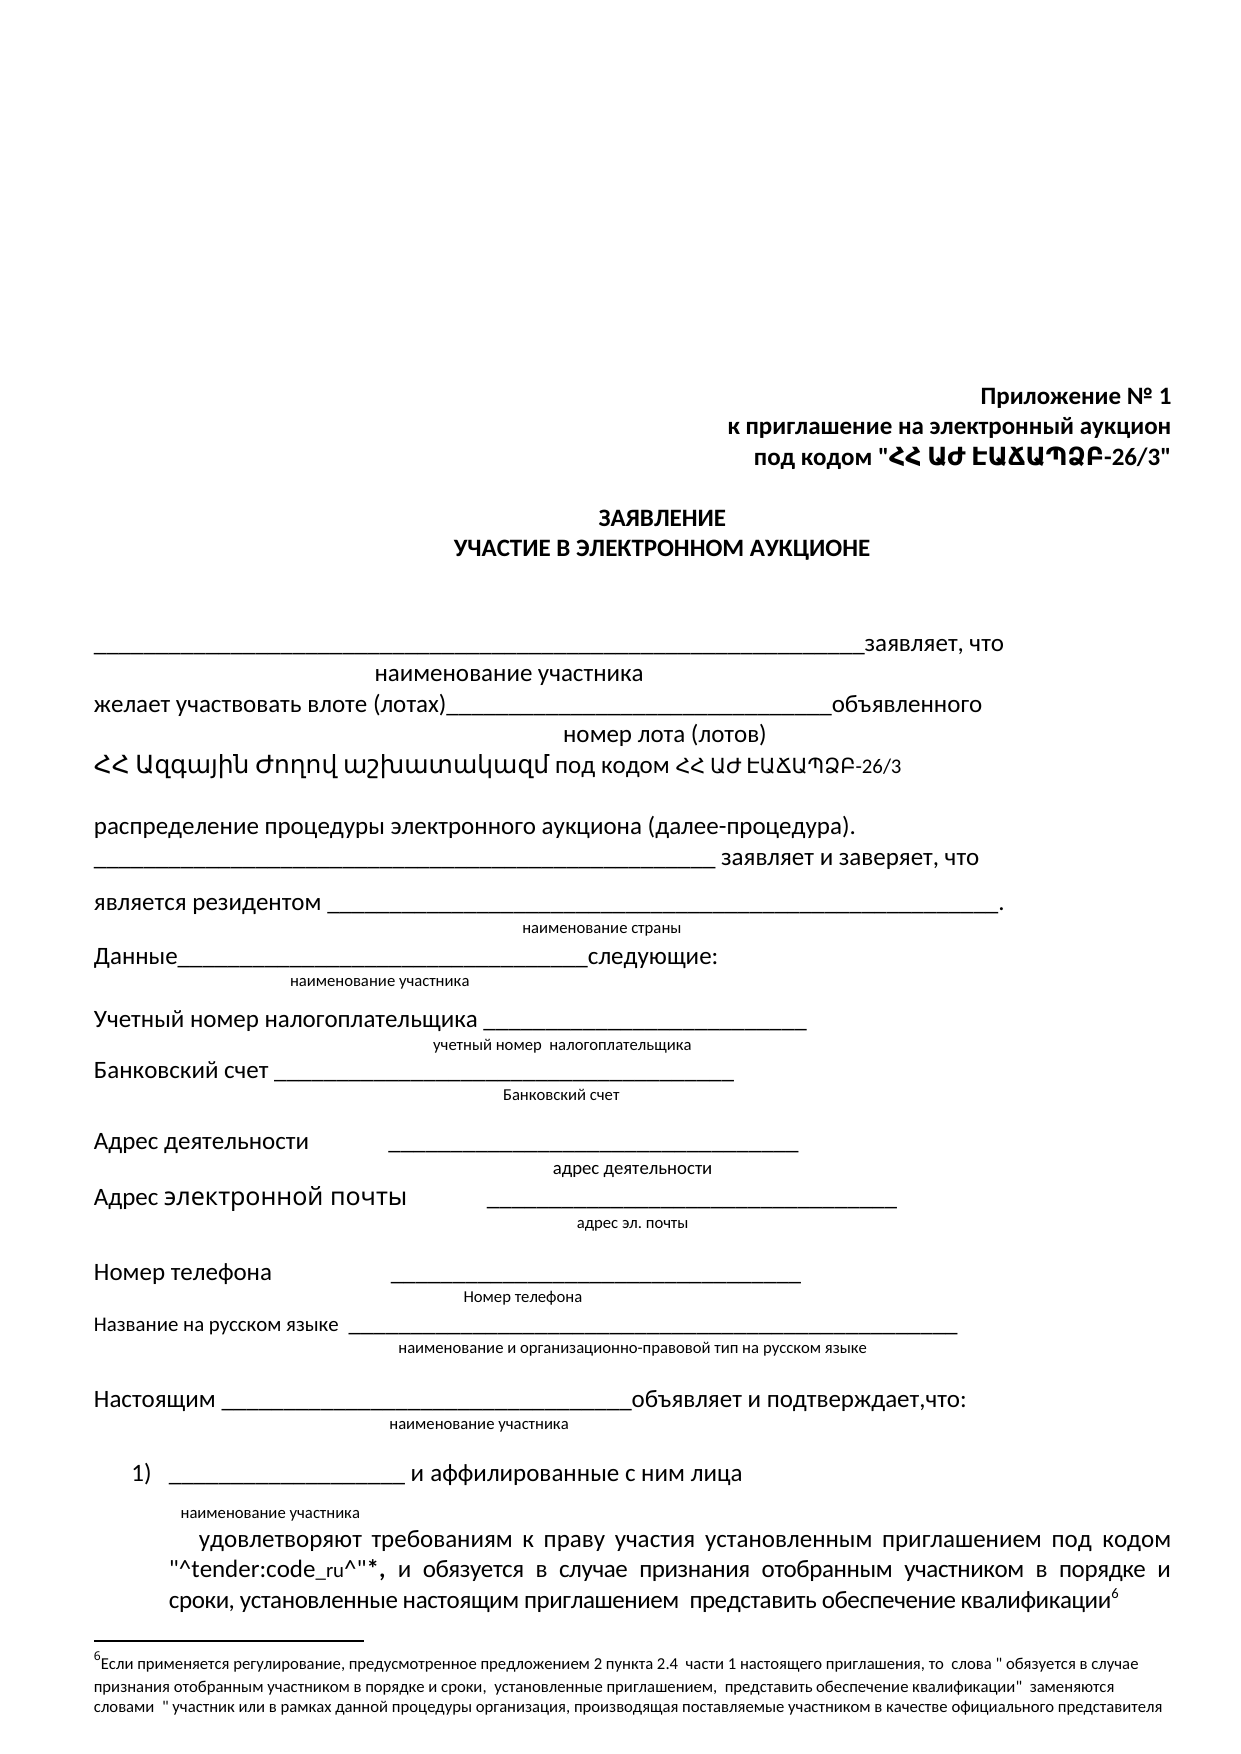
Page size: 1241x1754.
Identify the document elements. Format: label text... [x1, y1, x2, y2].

text наименование участника [389, 1414, 1171, 1434]
list ___________________ и аффилированные с ним лица [131, 1457, 1171, 1487]
text наименование участника [94, 970, 1171, 991]
text наименование участника [94, 1502, 1171, 1523]
text __________________________________________________ заявляет и заверяет, что [94, 841, 1171, 871]
text учетный номер налогоплательщика [94, 1034, 1171, 1054]
text УЧАСТИЕ В ЭЛЕКТРОННОМ АУКЦИОНЕ [94, 533, 1171, 563]
text ______________________________________________________________заявляет, что [94, 627, 1171, 657]
text наименование и организационно-правовой тип на русском языке [94, 1337, 1171, 1358]
text Банковский счет _____________________________________ [94, 1054, 1171, 1085]
text наименование страны [522, 917, 1171, 937]
text адрес деятельности [94, 1156, 1171, 1179]
text к приглашение на электронный аукцион [94, 411, 1171, 441]
text Название на русском языке _________________________________________________ [94, 1307, 1171, 1337]
text Приложение № 1 [94, 380, 1171, 411]
text Банковский счет [94, 1085, 1171, 1105]
list удовлетворяют требованиям к праву участия установленным приглашением под кодом "^tender:code_ru^"*, и обязуется в случае признания отобранным участником в порядке и сроки, установленные настоящим приглашением представить обеспечение квалификации [169, 1523, 1171, 1614]
text адрес эл. почты [94, 1213, 1171, 1233]
text Номер телефона [463, 1287, 1171, 1307]
text номер лота (лотов) [552, 718, 1171, 749]
text распределение процедуры электронного аукциона (далее-процедура). [94, 810, 1171, 841]
text под кодом "ՀՀ ԱԺ ԷԱՃԱՊՁԲ-26/3" [94, 441, 1171, 472]
text Адрес электронной почты _________________________________ [94, 1179, 1171, 1213]
text является резидентом ______________________________________________________. [94, 886, 1171, 917]
text Номер телефона _________________________________ [94, 1256, 1171, 1287]
text ՀՀ Ազգային Ժողով աշխատակազմ под кодом ՀՀ ԱԺ ԷԱՃԱՊՁԲ-26/3 [94, 749, 1171, 779]
text Настоящим _________________________________объявляет и подтверждает,что: [94, 1383, 1171, 1414]
text желает участвовать влоте (лотах)_______________________________объявленного [94, 688, 1171, 718]
text Учетный номер налогоплательщика __________________________ [94, 1003, 1171, 1034]
text Данные_________________________________следующие: [94, 940, 1171, 970]
text наименование участника [374, 657, 1171, 688]
text Адрес деятельности _________________________________ [94, 1125, 1171, 1156]
text ЗАЯВЛЕНИЕ [94, 502, 1171, 533]
